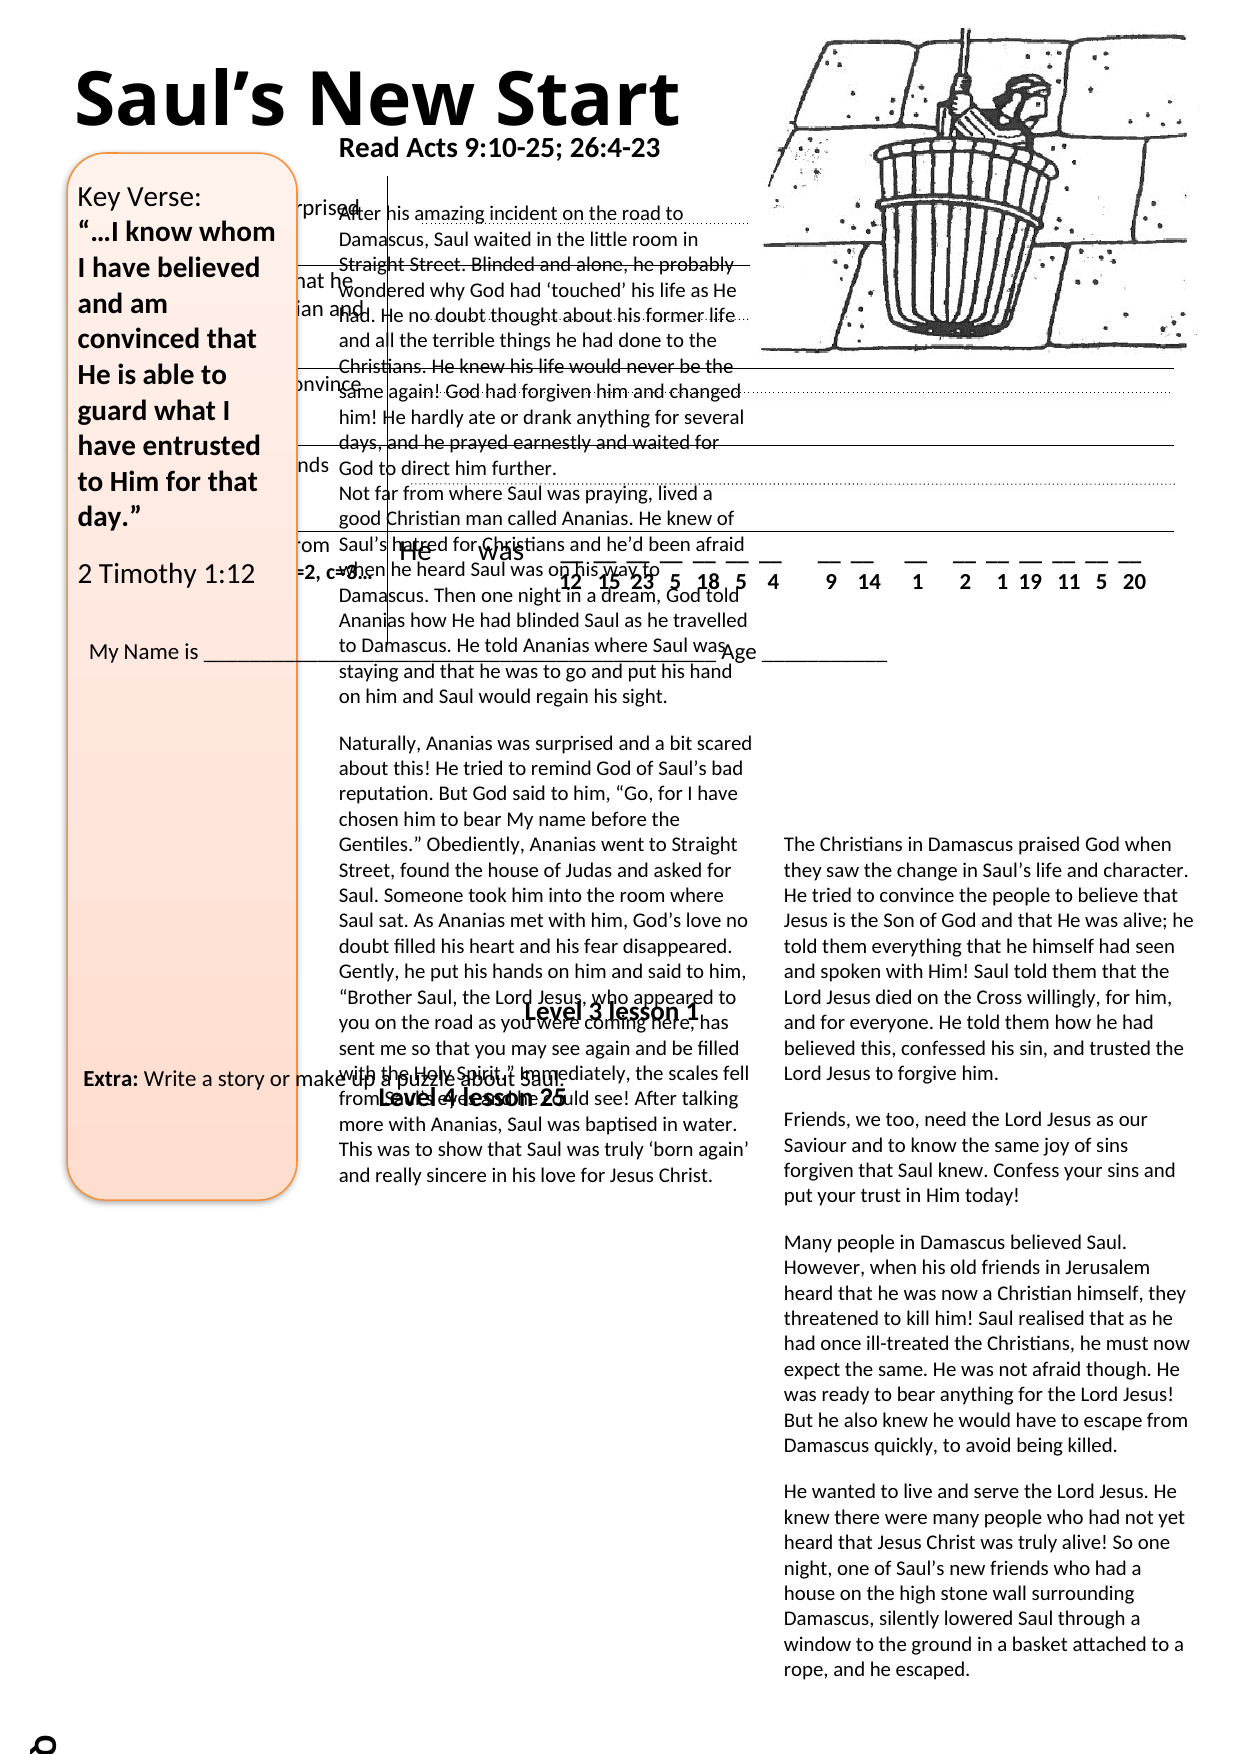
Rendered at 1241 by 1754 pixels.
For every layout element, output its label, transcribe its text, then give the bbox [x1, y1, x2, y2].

table_cell [388, 266, 1174, 368]
table_cell [388, 446, 1174, 531]
table_cell 4. How did Saul’s old friends treat him now? [302, 446, 387, 531]
table_cell He was __ __ __ __ __ __ __ __ __ __ __ __ __ __ __ __ 12 15 23 5 18 5 4 9 14 1 2 1 19 11 5 20 [388, 532, 1174, 644]
table_cell 2. How did Saul show that he was a born-again Christian and really sincere? [302, 266, 387, 368]
table_cell 5. How did Saul escape from Damascus? Clue: a=1, b=2, c=3… [302, 532, 387, 644]
table_cell [388, 369, 1174, 445]
table_header 1. Why was Ananias surprised and scared? [298, 176, 387, 265]
table_header [388, 176, 750, 265]
table_cell 3. What did Saul try to convince the people to believe? [302, 369, 387, 445]
picture [750, 28, 1200, 364]
